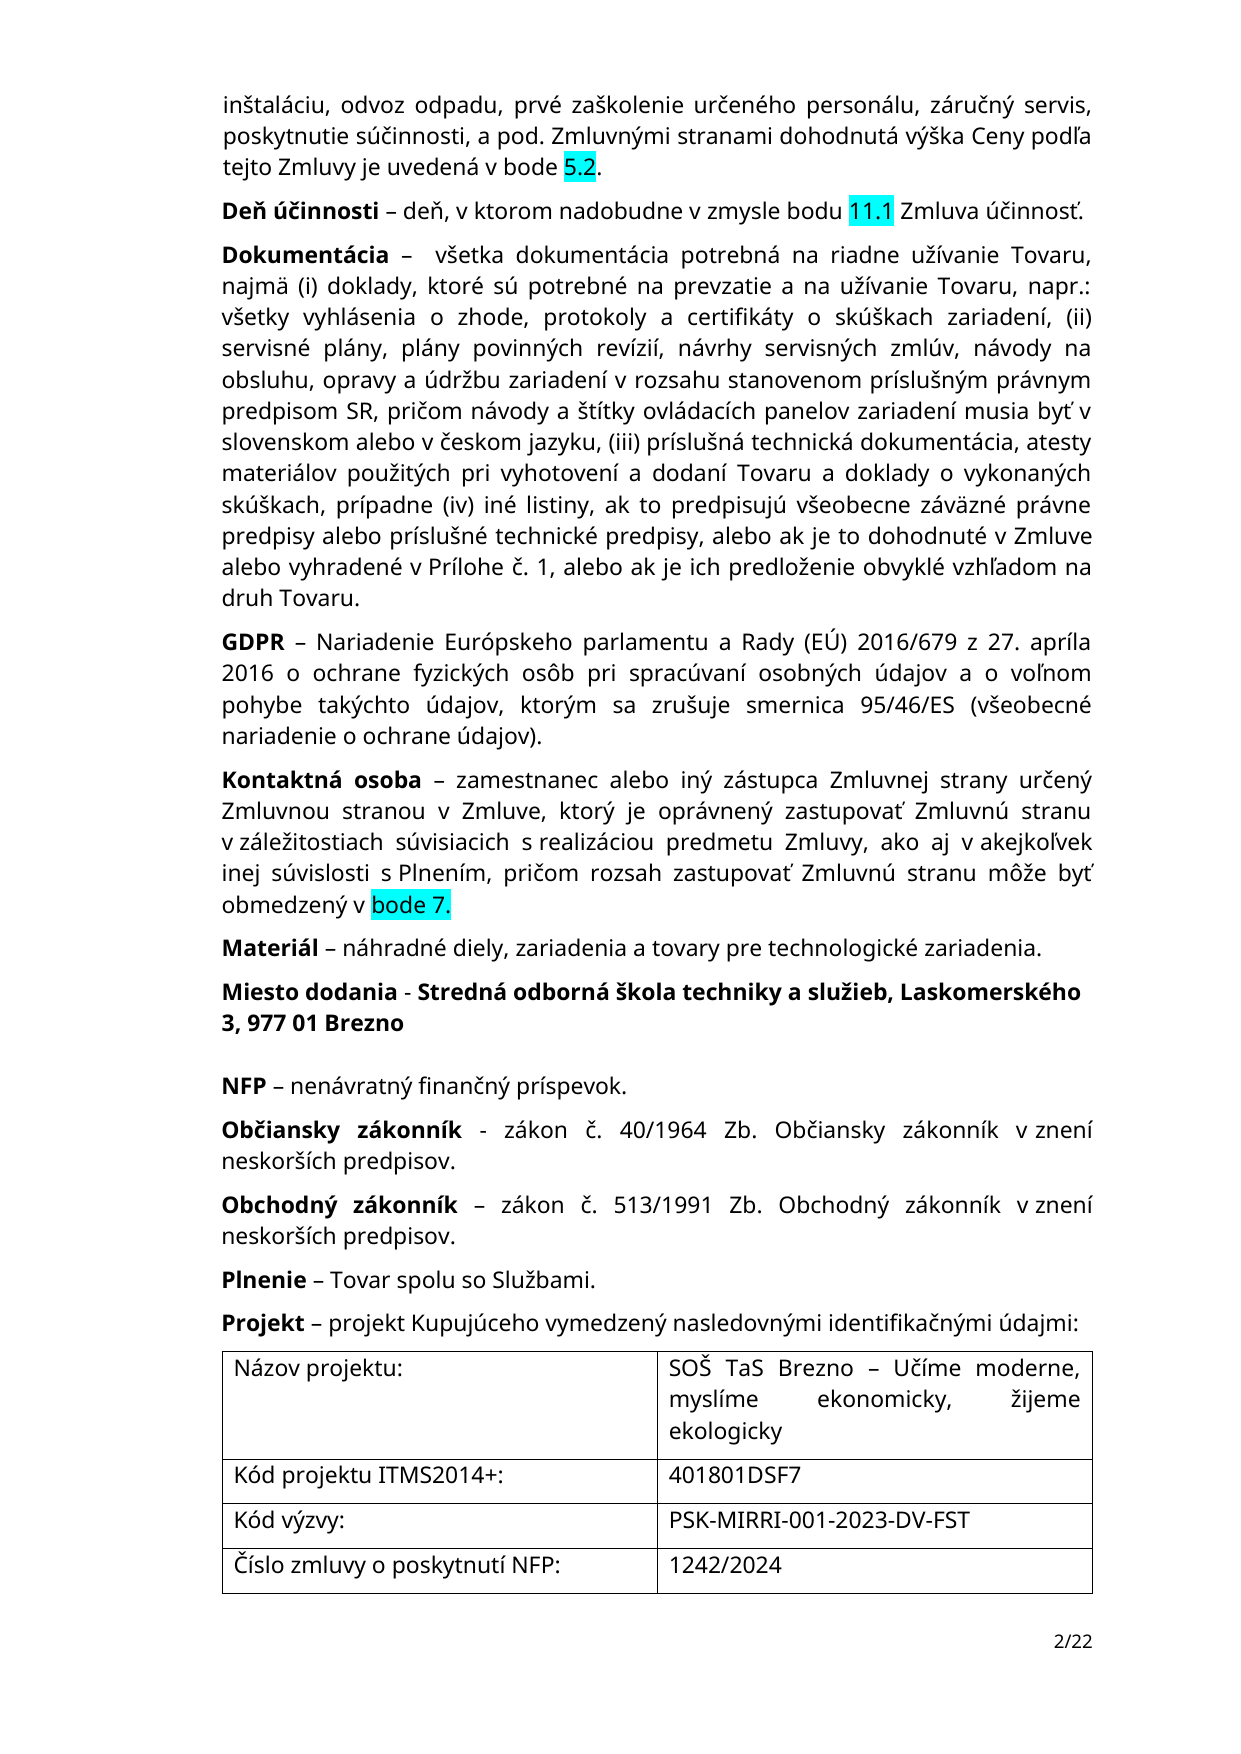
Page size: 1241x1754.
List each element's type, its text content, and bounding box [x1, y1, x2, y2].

table_cell 401801DSF7 [658, 1460, 1092, 1503]
table_header Názov projektu: [223, 1352, 657, 1458]
text Kontaktná osoba – zamestnanec alebo iný zástupca Zmluvnej strany určený Zmluvnou stranou v Zmluve, ktorý je oprávnený zastupovať Zmluvnú stranu v záležitostiach súvisiacich s realizáciou predmetu Zmluvy, ako aj v akejkoľvek inej súvislosti s Plnením, pričom rozsah zastupovať Zmluvnú stranu môže byť obmedzený v bode 7. [221, 764, 1093, 920]
text GDPR – Nariadenie Európskeho parlamentu a Rady (EÚ) 2016/679 z 27. apríla 2016 o ochrane fyzických osôb pri spracúvaní osobných údajov a o voľnom pohybe takýchto údajov, ktorým sa zrušuje smernica 95/46/ES (všeobecné nariadenie o ochrane údajov). [221, 626, 1093, 751]
list Projekt – projekt Kupujúceho vymedzený nasledovnými identifikačnými údajmi: [221, 1307, 1093, 1339]
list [223, 89, 1093, 182]
text Obchodný zákonník – zákon č. 513/1991 Zb. Obchodný zákonník v znení neskorších predpisov. [221, 1189, 1093, 1251]
text Deň účinnosti – deň, v ktorom nadobudne v zmysle bodu 11.1 Zmluva účinnosť. [894, 195, 1093, 226]
table_cell Číslo zmluvy o poskytnutí NFP: [223, 1549, 657, 1593]
table_header SOŠ TaS Brezno – Učíme moderne, myslíme ekonomicky, žijeme ekologicky [658, 1352, 1092, 1458]
text Dokumentácia – všetka dokumentácia potrebná na riadne užívanie Tovaru, najmä (i) doklady, ktoré sú potrebné na prevzatie a na užívanie Tovaru, napr.: všetky vyhlásenia o zhode, protokoly a certifikáty o skúškach zariadení, (ii) servisné plány, plány povinných revízií, návrhy servisných zmlúv, návody na obsluhu, opravy a údržbu zariadení v rozsahu stanovenom príslušným právnym predpisom SR, pričom návody a štítky ovládacích panelov zariadení musia byť v slovenskom alebo v českom jazyku, (iii) príslušná technická dokumentácia, atesty materiálov použitých pri vyhotovení a dodaní Tovaru a doklady o vykonaných skúškach, prípadne (iv) iné listiny, ak to predpisujú všeobecne záväzné právne predpisy alebo príslušné technické predpisy, alebo ak je to dohodnuté v Zmluve alebo vyhradené v Prílohe č. 1, alebo ak je ich predloženie obvyklé vzhľadom na druh Tovaru. [221, 239, 1093, 614]
table_cell Kód výzvy: [223, 1504, 657, 1548]
text NFP – nenávratný finančný príspevok. [221, 1070, 1093, 1101]
text Deň účinnosti – deň, v ktorom nadobudne v zmysle bodu 11.1 Zmluva účinnosť. [221, 195, 849, 226]
table_cell 1242/2024 [658, 1549, 1092, 1593]
text Plnenie – Tovar spolu so Službami. [221, 1264, 1093, 1295]
text Miesto dodania - Stredná odborná škola techniky a služieb, Laskomerského 3, 977 01 Brezno [221, 976, 1093, 1039]
text Materiál – náhradné diely, zariadenia a tovary pre technologické zariadenia. [221, 932, 1093, 964]
table_cell PSK-MIRRI-001-2023-DV-FST [658, 1504, 1092, 1548]
text Občiansky zákonník - zákon č. 40/1964 Zb. Občiansky zákonník v znení neskorších predpisov. [221, 1114, 1093, 1176]
table_cell Kód projektu ITMS2014+: [223, 1460, 657, 1503]
